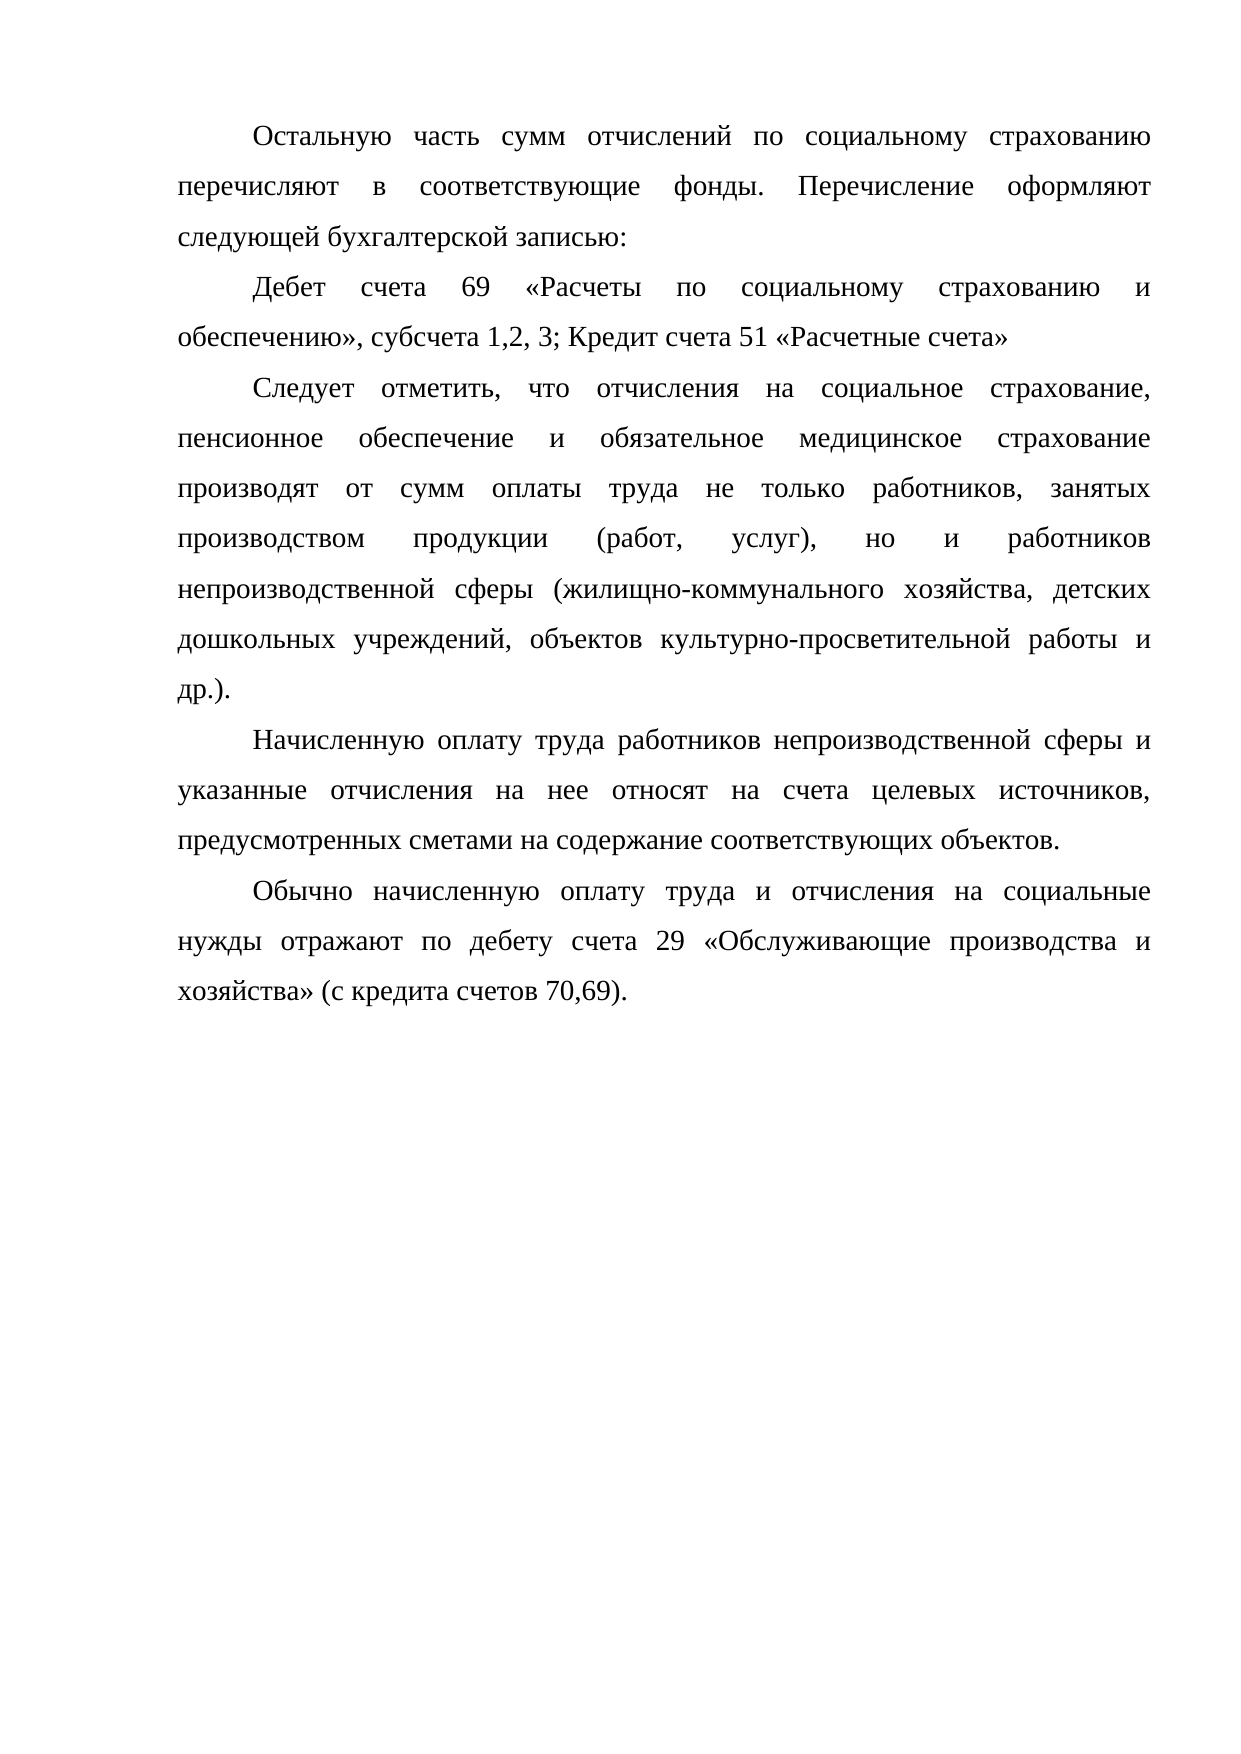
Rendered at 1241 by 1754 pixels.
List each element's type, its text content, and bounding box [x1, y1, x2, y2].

text Дебет счета 69 «Расчеты по социальному страхованию и обеспечению», субсчета 1,2, 3; Кредит счета 51 «Расчетные счета» [177, 269, 1152, 353]
text Обычно начисленную оплату труда и отчисления на социальные нужды отражают по дебету счета 29 «Обслуживающие производства и хозяйства» (с кредита счетов 70,69). [177, 873, 1152, 1007]
text Начисленную оплату труда работников непроизводственной сферы и указанные отчисления на нее относят на счета целевых источников, предусмотренных сметами на содержание соответствующих объектов. [177, 722, 1152, 856]
text Остальную часть сумм отчислений по социальному страхованию перечисляют в соответствующие фонды. Перечисление оформляют следующей бухгалтерской записью: [177, 118, 1152, 252]
text Следует отметить, что отчисления на социальное страхование, пенсионное обеспечение и обязательное медицинское страхование производят от сумм оплаты труда не только работников, занятых производством продукции (работ, услуг), но и работников непроизводственной сферы (жилищно-коммунального хозяйства, детских дошкольных учреждений, объектов культурно-просветительной работы и др.). [177, 370, 1152, 705]
